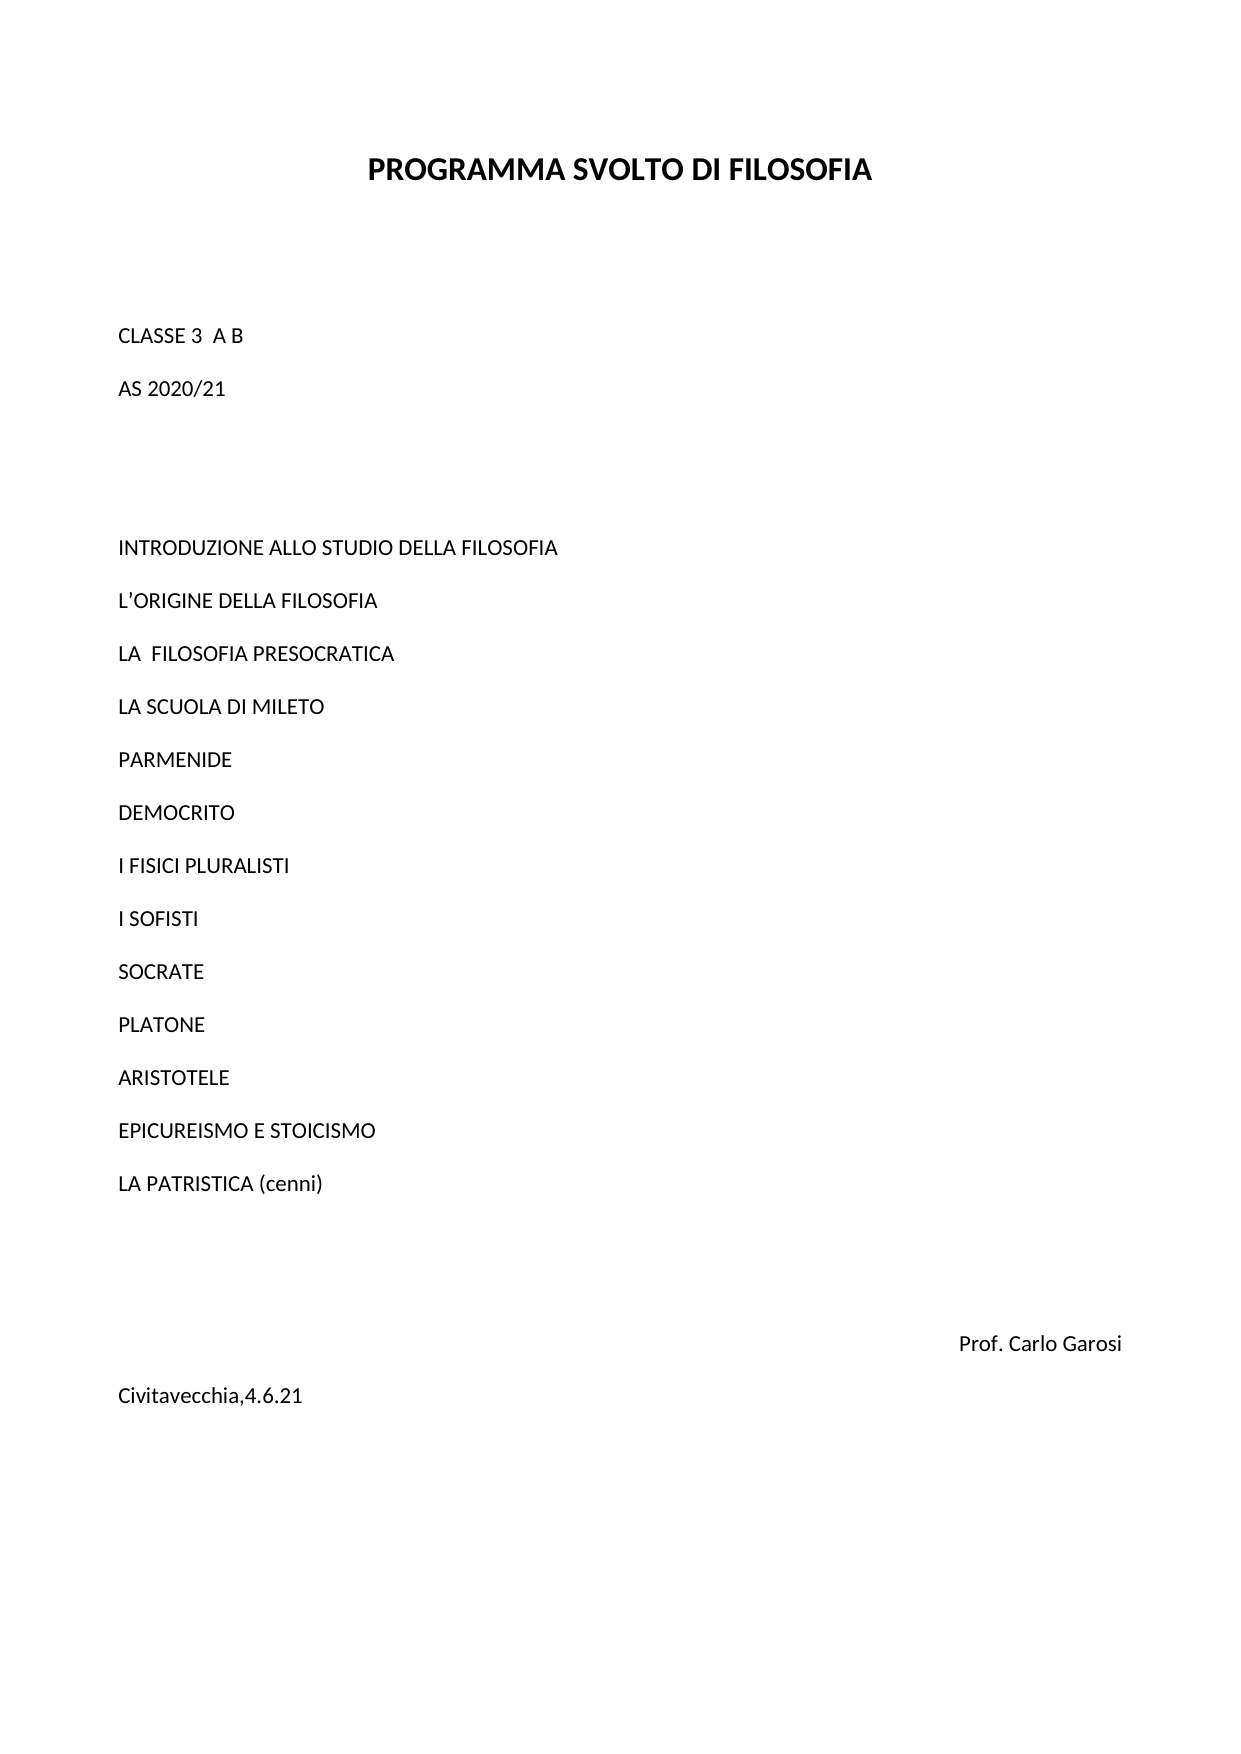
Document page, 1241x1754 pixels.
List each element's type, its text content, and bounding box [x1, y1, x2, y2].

text PARMENIDE [118, 745, 1122, 773]
text Civitavecchia,4.6.21 [118, 1382, 1122, 1410]
text L’ORIGINE DELLA FILOSOFIA [118, 586, 1122, 614]
text ARISTOTELE [118, 1063, 1122, 1092]
text EPICUREISMO E STOICISMO [118, 1117, 1122, 1144]
text LA PATRISTICA (cenni) [118, 1169, 1122, 1198]
text CLASSE 3 A B [118, 321, 1122, 349]
text AS 2020/21 [118, 374, 1122, 402]
text INTRODUZIONE ALLO STUDIO DELLA FILOSOFIA [118, 533, 1122, 561]
text SOCRATE [118, 957, 1122, 986]
text PLATONE [118, 1011, 1122, 1038]
text I FISICI PLURALISTI [118, 851, 1122, 879]
text LA SCUOLA DI MILETO [118, 692, 1122, 720]
text PROGRAMMA SVOLTO DI FILOSOFIA [118, 148, 1122, 188]
text DEMOCRITO [118, 798, 1122, 826]
text Prof. Carlo Garosi [118, 1329, 1122, 1357]
text I SOFISTI [118, 904, 1122, 932]
text LA FILOSOFIA PRESOCRATICA [118, 639, 1122, 667]
